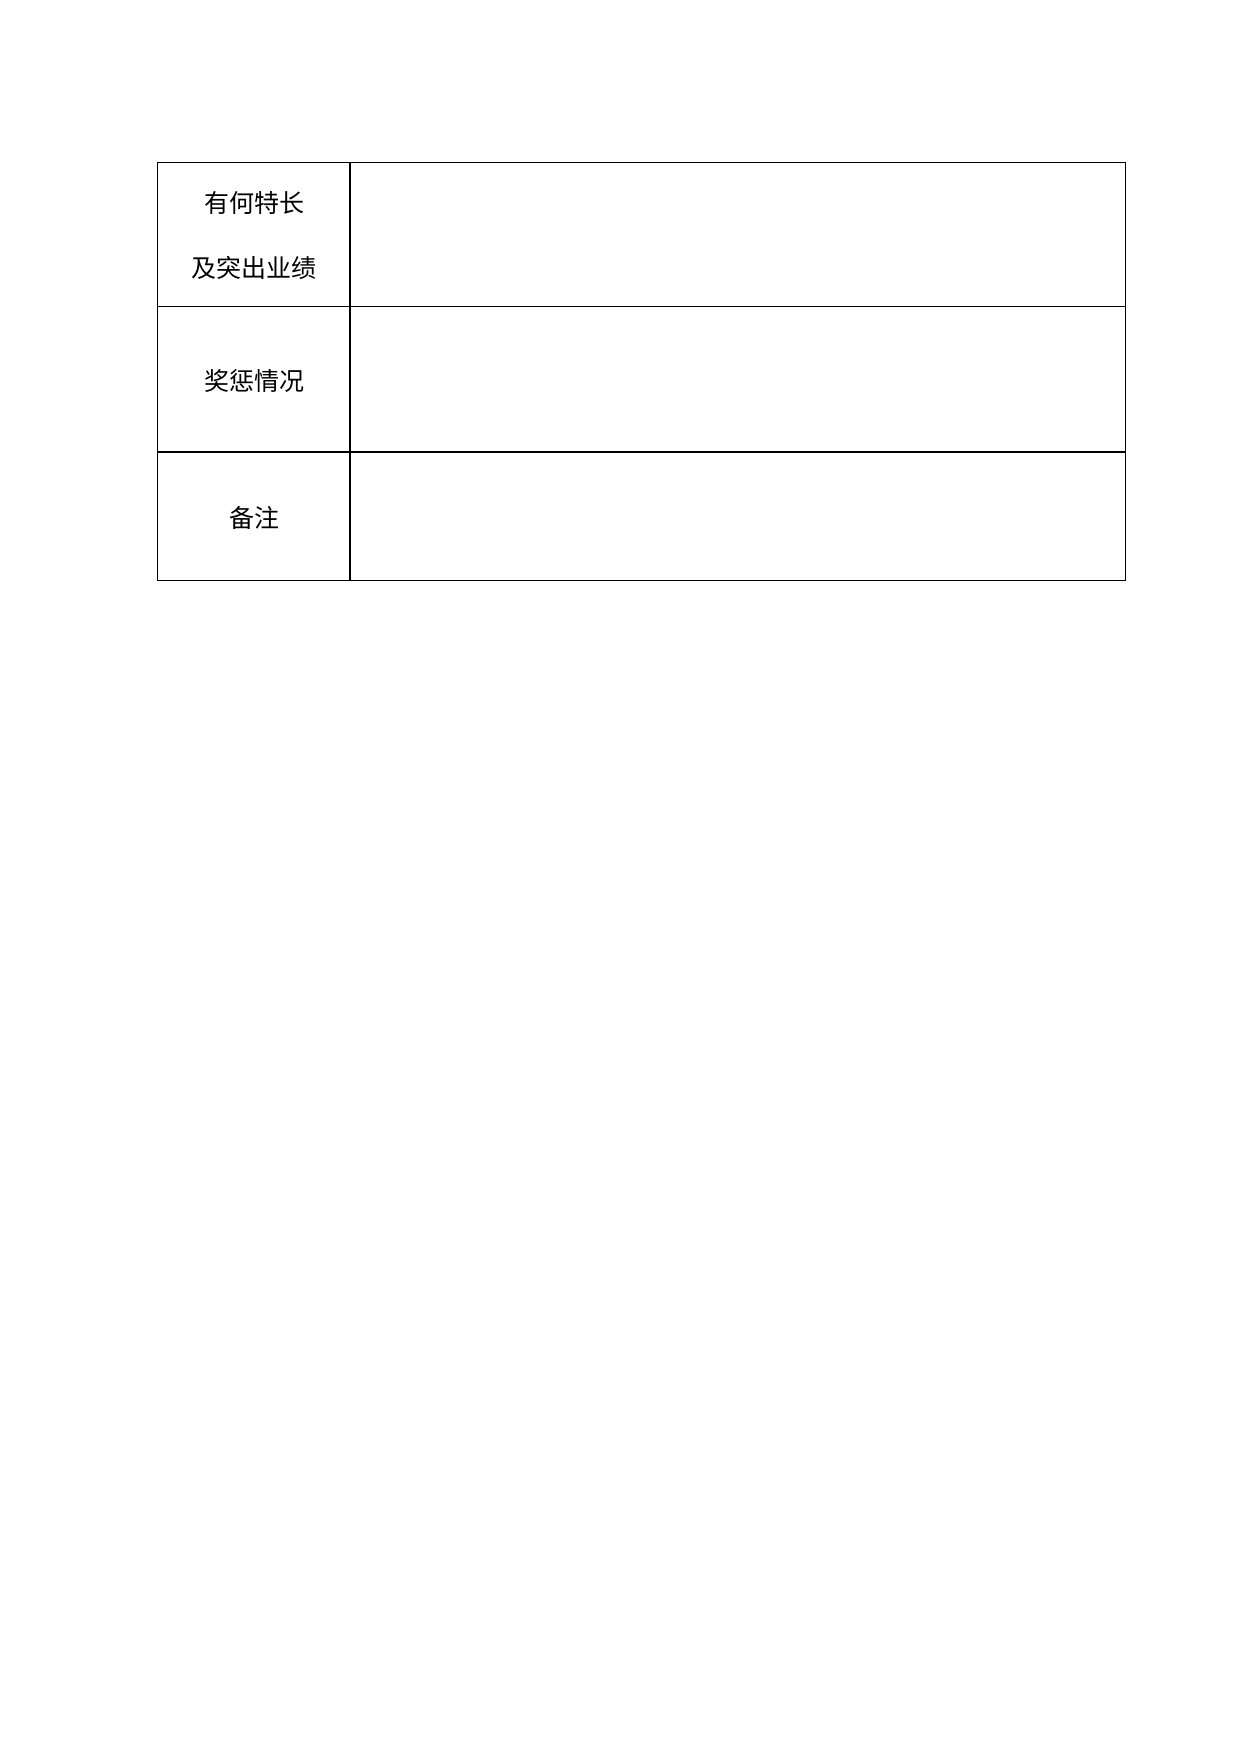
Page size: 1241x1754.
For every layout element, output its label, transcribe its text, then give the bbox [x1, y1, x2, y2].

table_cell 有何特长 及突出业绩 [158, 163, 349, 306]
table_cell 备注 [158, 453, 349, 580]
table_cell [351, 453, 1125, 580]
table_cell [351, 307, 1125, 451]
table_cell [351, 163, 1125, 306]
table_cell 奖惩情况 [158, 307, 349, 451]
